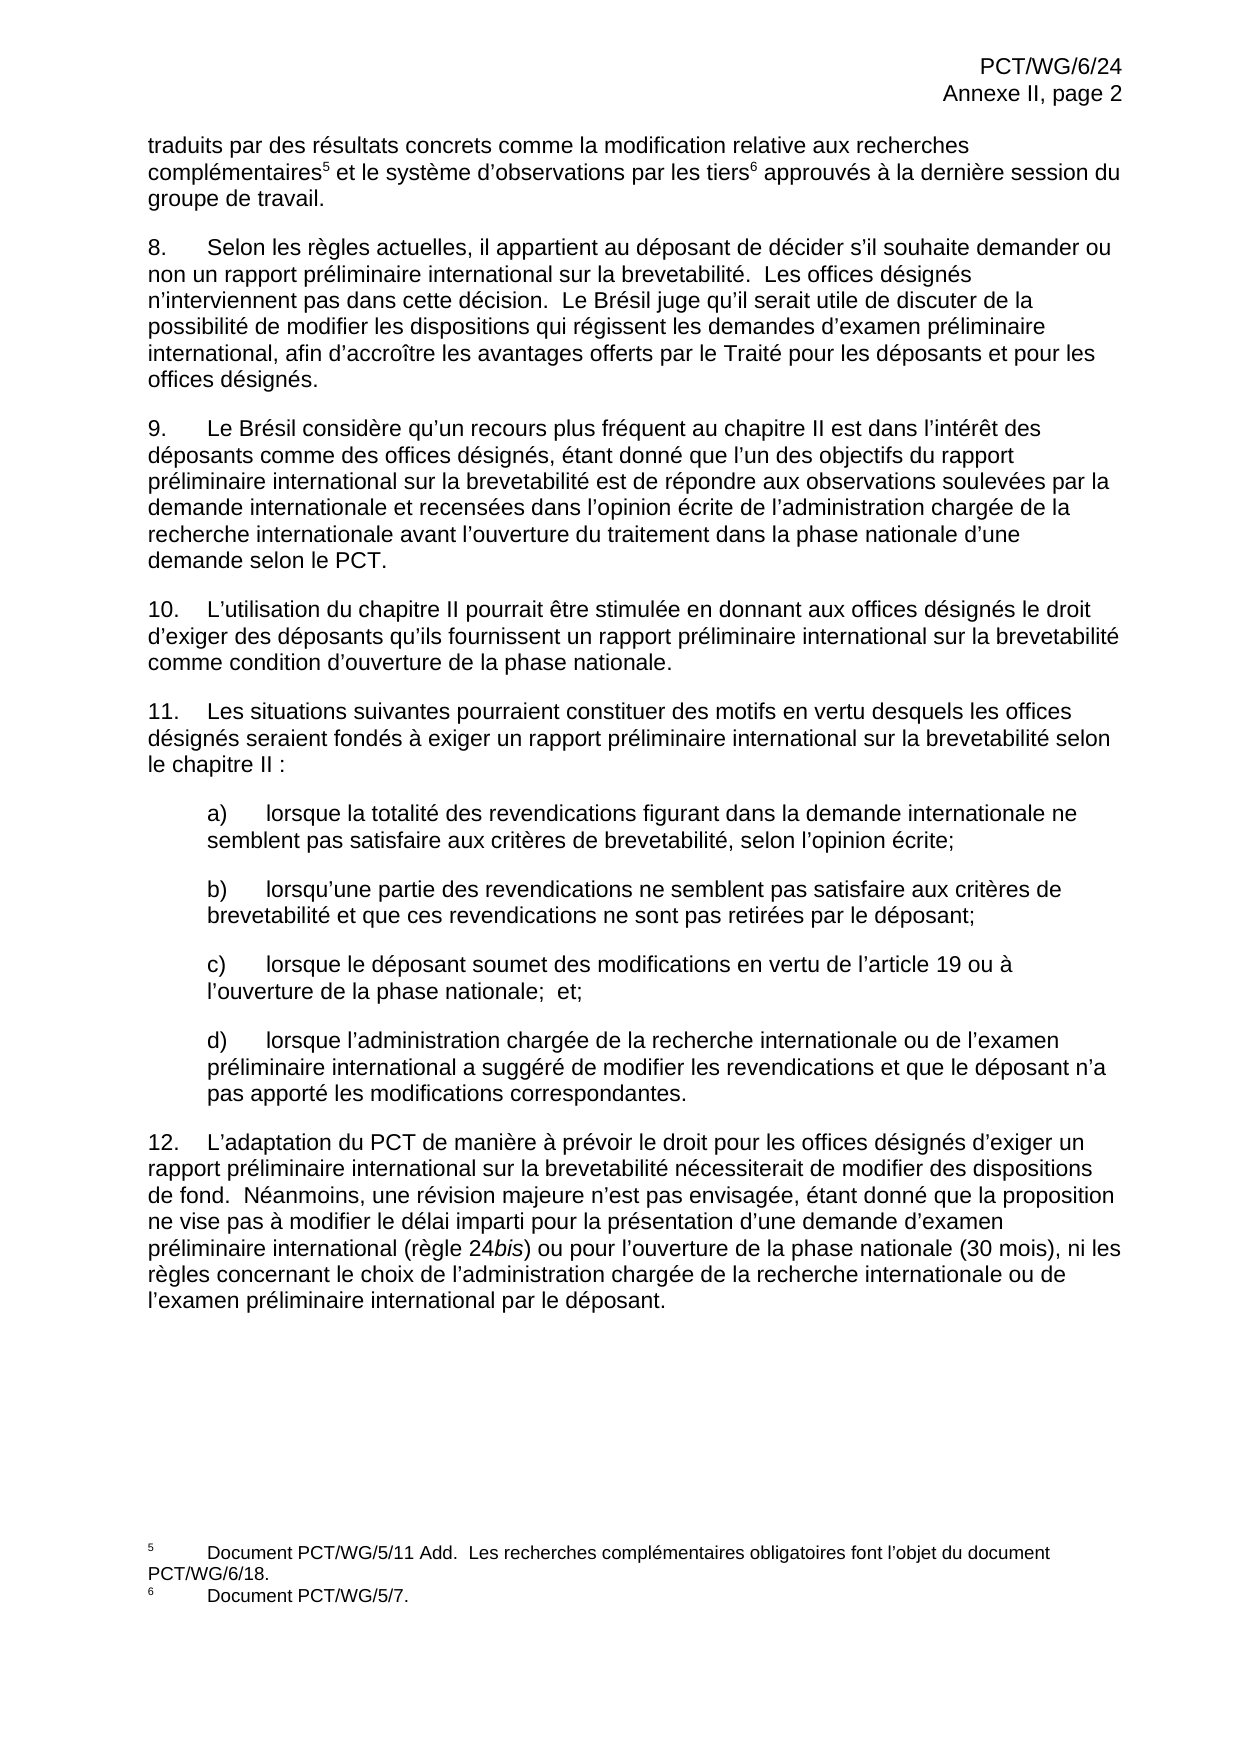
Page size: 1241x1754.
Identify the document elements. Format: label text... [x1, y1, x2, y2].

text L’adaptation du PCT de manière à prévoir le droit pour les offices désignés d’exiger un rapport préliminaire international sur la brevetabilité nécessiterait de modifier des dispositions de fond. Néanmoins, une révision majeure n’est pas envisagée, étant donné que la proposition ne vise pas à modifier le délai imparti pour la présentation d’une demande d’examen préliminaire international (règle 24bis) ou pour l’ouverture de la phase nationale (30 mois), ni les règles concernant le choix de l’administration chargée de la recherche internationale ou de l’examen préliminaire international par le déposant. [148, 1129, 1122, 1313]
list lorsqu’une partie des revendications ne semblent pas satisfaire aux critères de brevetabilité et que ces revendications ne sont pas retirées par le déposant; [207, 876, 1122, 928]
text Selon les règles actuelles, il appartient au déposant de décider s’il souhaite demander ou non un rapport préliminaire international sur la brevetabilité. Les offices désignés n’interviennent pas dans cette décision. Le Brésil juge qu’il serait utile de discuter de la possibilité de modifier les dispositions qui régissent les demandes d’examen préliminaire international, afin d’accroître les avantages offerts par le Traité pour les déposants et pour les offices désignés. [148, 234, 1122, 392]
list lorsque la totalité des revendications figurant dans la demande internationale ne semblent pas satisfaire aux critères de brevetabilité, selon l’opinion écrite; [207, 800, 1122, 853]
list lorsque l’administration chargée de la recherche internationale ou de l’examen préliminaire international a suggéré de modifier les revendications et que le déposant n’a pas apporté les modifications correspondantes. [207, 1027, 1122, 1106]
list lorsque le déposant soumet des modifications en vertu de l’article 19 ou à l’ouverture de la phase nationale; et; [207, 951, 1122, 1004]
text L’utilisation du chapitre II pourrait être stimulée en donnant aux offices désignés le droit d’exiger des déposants qu’ils fournissent un rapport préliminaire international sur la brevetabilité comme condition d’ouverture de la phase nationale. [148, 596, 1122, 675]
text Le Brésil considère qu’un recours plus fréquent au chapitre II est dans l’intérêt des déposants comme des offices désignés, étant donné que l’un des objectifs du rapport préliminaire international sur la brevetabilité est de répondre aux observations soulevées par la demande internationale et recensées dans l’opinion écrite de l’administration chargée de la recherche internationale avant l’ouverture du traitement dans la phase nationale d’une demande selon le PCT. [148, 415, 1122, 573]
list traduits par des résultats concrets comme la modification relative aux recherches complémentaires et le système d’observations par les tiers approuvés à la dernière session du groupe de travail. [148, 132, 1122, 211]
text Les situations suivantes pourraient constituer des motifs en vertu desquels les offices désignés seraient fondés à exiger un rapport préliminaire international sur la brevetabilité selon le chapitre II : [148, 698, 1122, 777]
